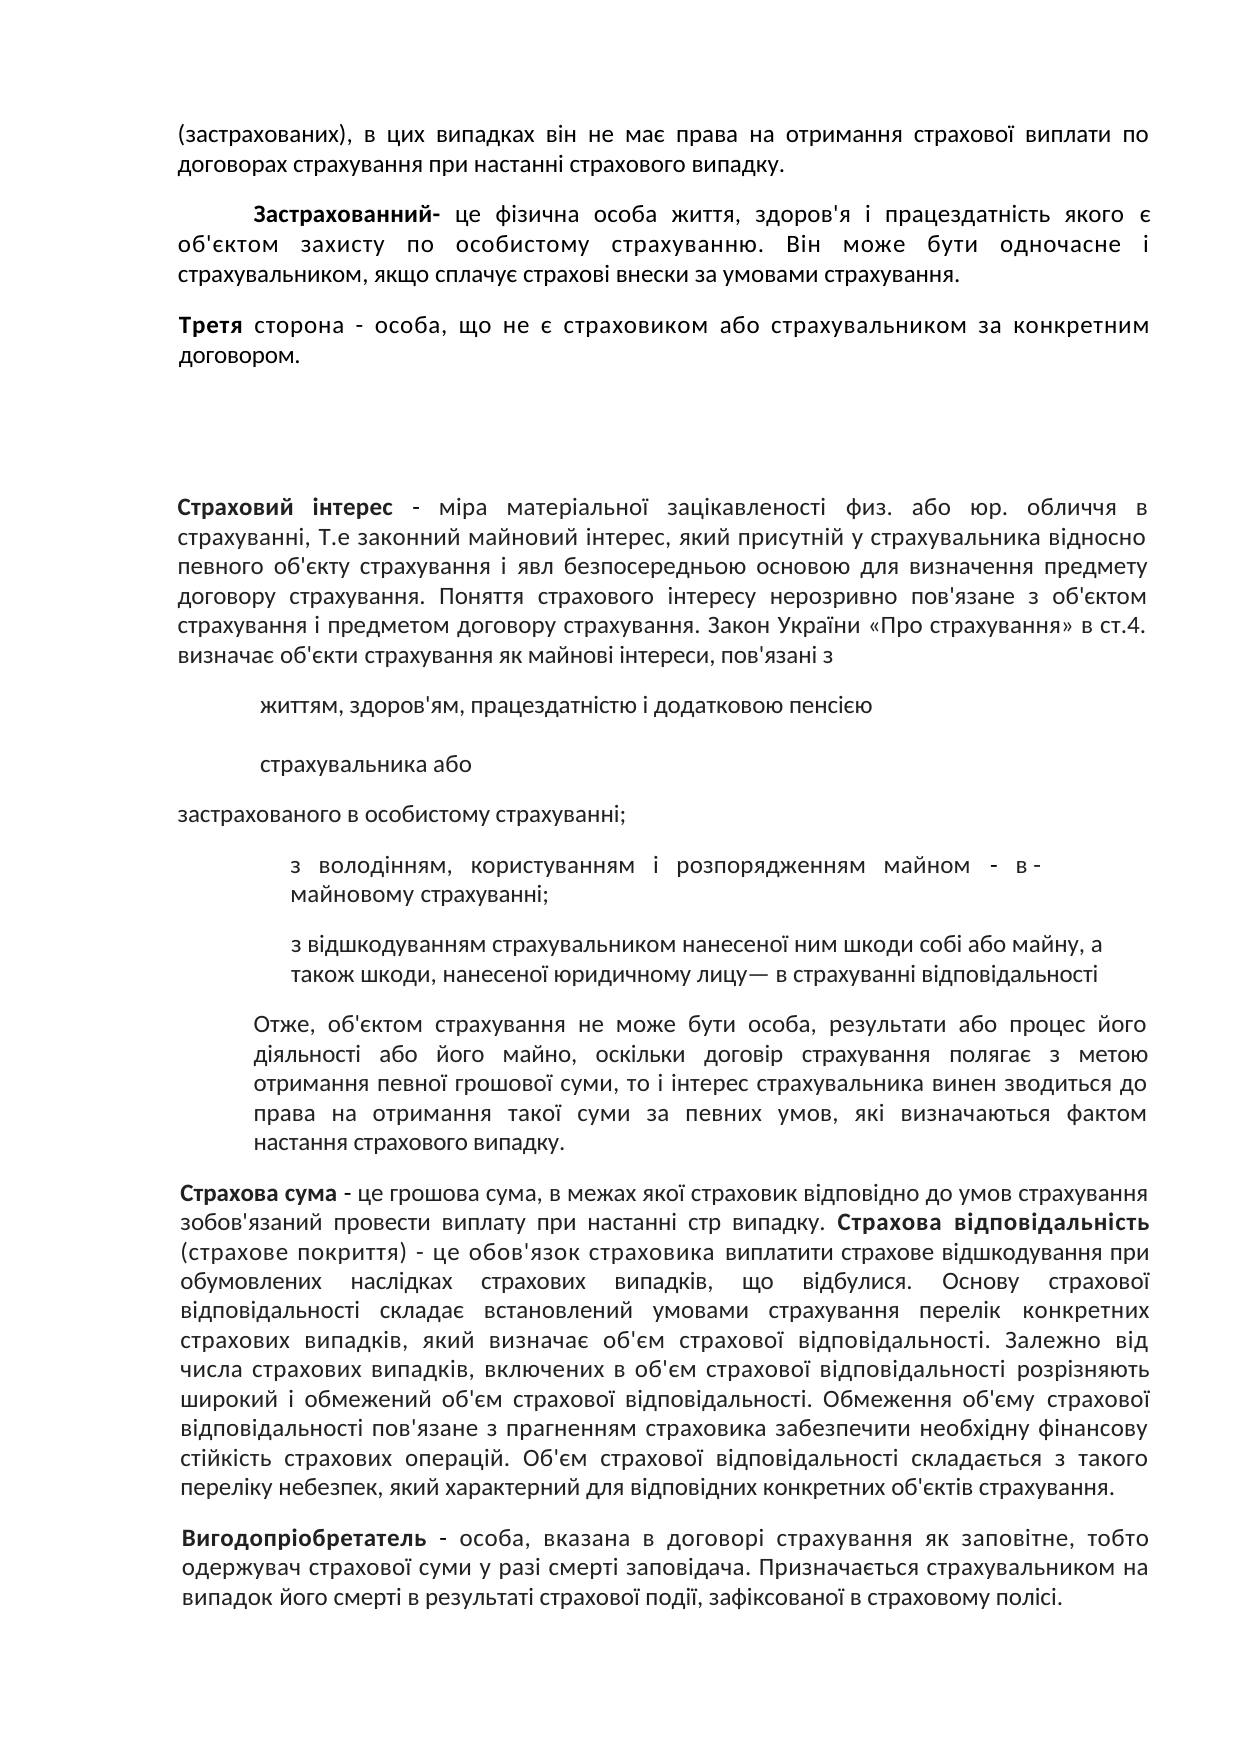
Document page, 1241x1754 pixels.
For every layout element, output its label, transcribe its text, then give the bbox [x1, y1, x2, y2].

text Отже, об'єктом страхування не може бути особа, результати або процес його діяльності або його майно, оскільки договір страхування полягає з метою отримання певної грошової суми, то і інтерес страхувальника винен зводиться до права на отримання такої суми за певних умов, які визначаються фактом настання страхового випадку. [253, 1009, 1149, 1157]
text Третя сторона - особа, що не є страховиком або страхувальником за конкретним договором. [179, 310, 1152, 370]
text з відшкодуванням страхувальником нанесеної ним шкоди собі або майну, а також шкоди, нанесеної юридичному лицу— в страхуванні відповідальності [291, 929, 1152, 988]
text життям, здоров'ям, працездатністю і додатковою пенсією страхувальника або [260, 690, 1152, 778]
text Вигодопріобретатель - особа, вказана в договорі страхування як заповітне, тобто одержувач страхової суми у разі смерті заповідача. Призначається страхувальником на випадок його смерті в результаті страхової події, зафіксованої в страховому полісі. [182, 1522, 1151, 1611]
text Застрахованний- це фізична особа життя, здоров'я і працездатність якого є об'єктом захисту по особистому страхуванню. Він може бути одночасне і страхувальником, якщо сплачує страхові внески за умовами страхування. [178, 199, 1151, 289]
text Страхова сума - це грошова сума, в межах якої страховик відповідно до умов страхування зобов'язаний провести виплату при настанні стр випадку. Страхова відповідальність (страхове покриття) - це обов'язок страховика виплатити страхове відшкодування при обумовлених наслідках страхових випадків, що відбулися. Основу страхової відповідальності складає встановлений умовами страхування перелік конкретних страхових випадків, який визначає об'єм страхової відповідальності. Залежно від числа страхових випадків, включених в об'єм страхової відповідальності розрізняють широкий і обмежений об'єм страхової відповідальності. Обмеження об'єму страхової відповідальності пов'язане з прагненням страховика забезпечити необхідну фінансову стійкість страхових операцій. Об'єм страхової відповідальності складається з такого переліку небезпек, який характерний для відповідних конкретних об'єктів страхування. [180, 1177, 1150, 1502]
text з володінням, користуванням і розпорядженням майном - в - майновому страхуванні; [290, 849, 1152, 908]
text Страховий інтерес - міра матеріальної зацікавленості физ. або юр. обличчя в страхуванні, Т.е законний майновий інтерес, який присутній у страхувальника відносно певного об'єкту страхування і явл безпосередньою основою для визначення предмету договору страхування. Поняття страхового інтересу нерозривно пов'язане з об'єктом страхування і предметом договору страхування. Закон України «Про страхування» в ст.4. визначає об'єкти страхування як майнові інтереси, пов'язані з [177, 492, 1148, 669]
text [177, 118, 1151, 178]
text застрахованого в особистому страхуванні; [177, 799, 1152, 829]
